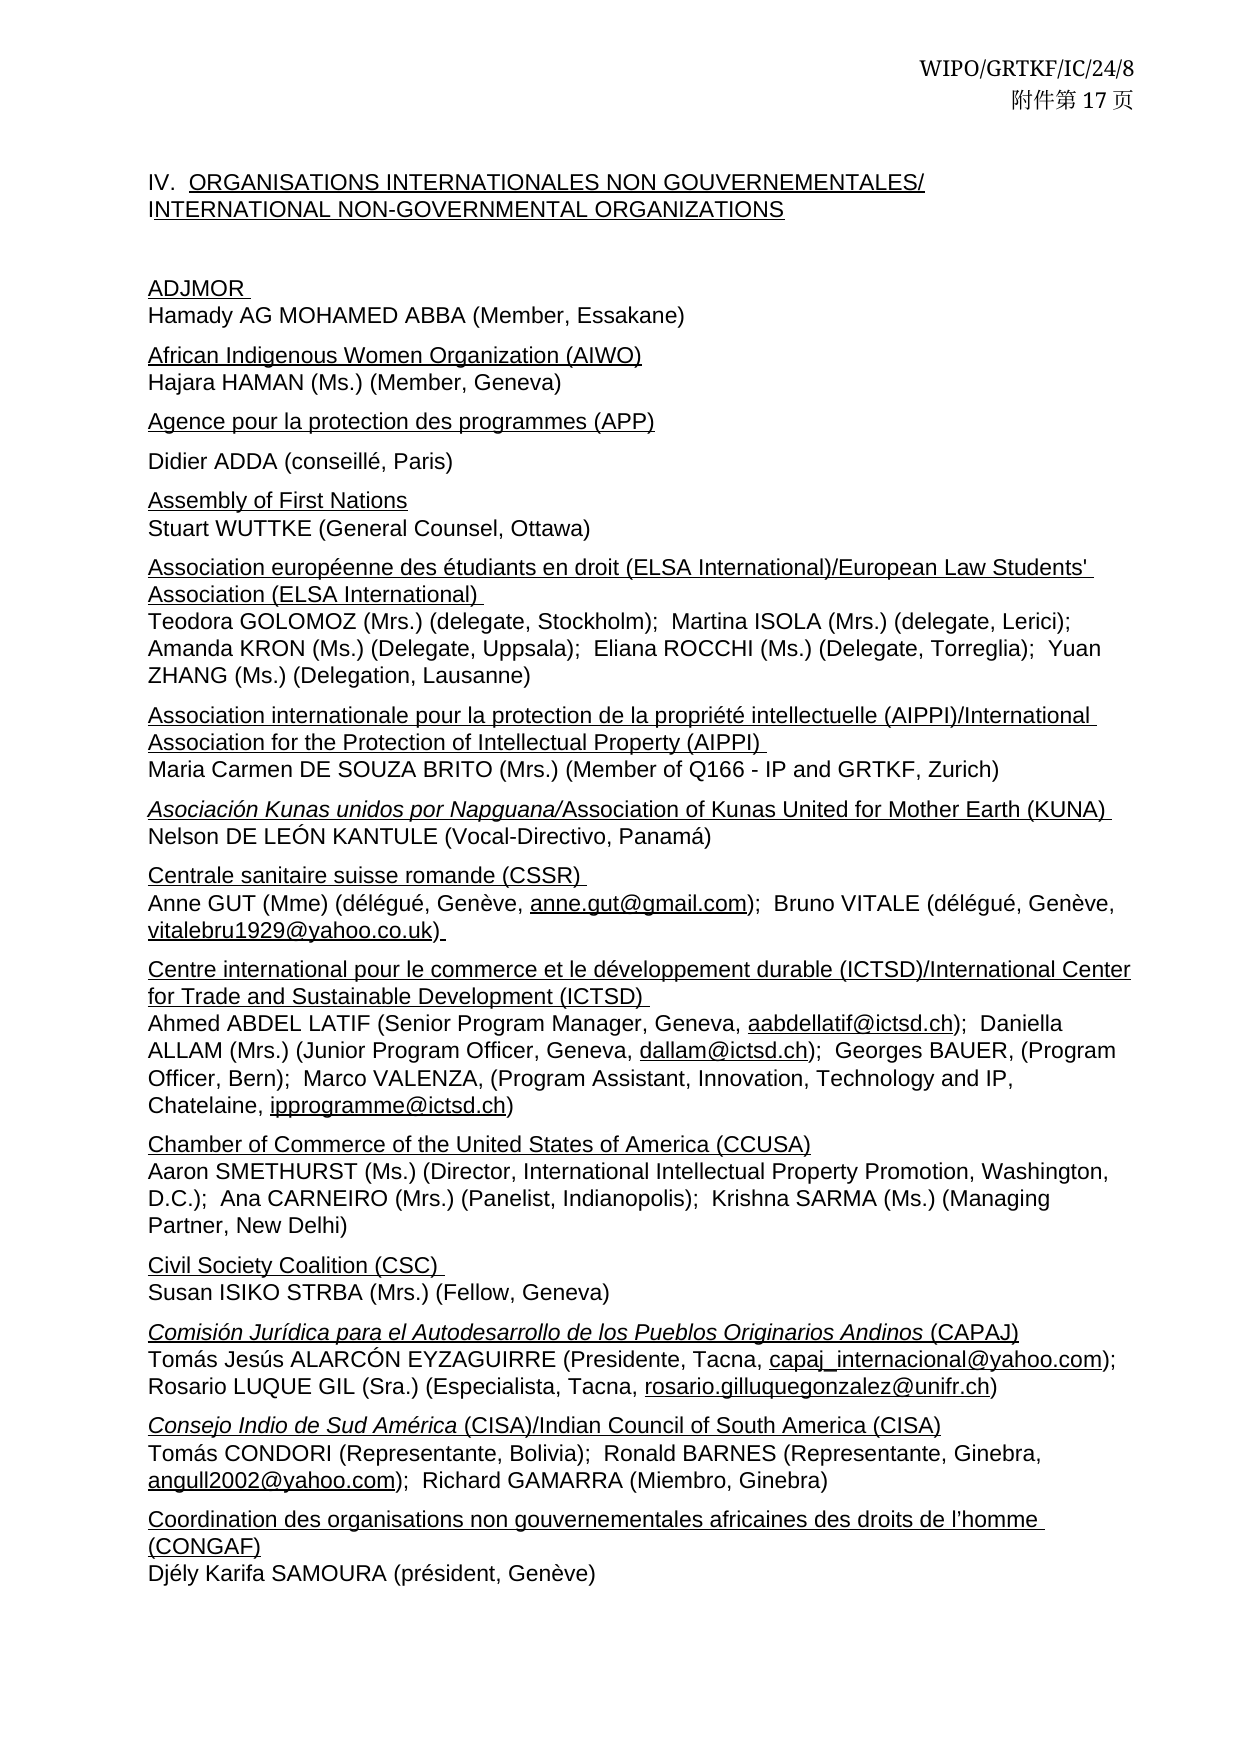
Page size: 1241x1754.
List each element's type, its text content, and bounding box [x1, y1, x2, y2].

text Agence pour la protection des programmes (APP) [148, 408, 1134, 435]
text IV. Organisations internationales non Gouvernementales/ International Non-Governmental Organizations [148, 168, 1134, 223]
text Association européenne des étudiants en droit (ELSA International)/European Law Students' Association (ELSA International) Teodora GOLOMOZ (Mrs.) (delegate, Stockholm); Martina ISOLA (Mrs.) (delegate, Lerici); Amanda KRON (Ms.) (Delegate, Uppsala); Eliana ROCCHI (Ms.) (Delegate, Torreglia); Yuan ZHANG (Ms.) (Delegation, Lausanne) [148, 554, 1134, 689]
text ADJMOR Hamady AG MOHAMED ABBA (Member, Essakane) [148, 275, 1134, 329]
text Asociación Kunas unidos por Napguana/Association of Kunas United for Mother Earth (KUNA) Nelson DE LEÓN KANTULE (Vocal-Directivo, Panamá) [148, 796, 1134, 850]
text Chamber of Commerce of the United States of America (CCUSA) Aaron SMETHURST (Ms.) (Director, International Intellectual Property Promotion, Washington, D.C.); Ana CARNEIRO (Mrs.) (Panelist, Indianopolis); Krishna SARMA (Ms.) (Managing Partner, New Delhi) [148, 1131, 1134, 1239]
text Centrale sanitaire suisse romande (CSSR) Anne GUT (Mme) (délégué, Genève, anne.gut@gmail.com); Bruno VITALE (délégué, Genève, vitalebru1929@yahoo.co.uk) [148, 862, 1134, 943]
text Coordination des organisations non gouvernementales africaines des droits de l’homme (CONGAF) Djély Karifa SAMOURA (président, Genève) [148, 1506, 1134, 1587]
text Association internationale pour la protection de la propriété intellectuelle (AIPPI)/International Association for the Protection of Intellectual Property (AIPPI) Maria Carmen DE SOUZA BRITO (Mrs.) (Member of Q166 - IP and GRTKF, Zurich) [148, 702, 1134, 783]
text Consejo Indio de Sud América (CISA)/Indian Council of South America (CISA) Tomás CONDORI (Representante, Bolivia); Ronald BARNES (Representante, Ginebra, angull2002@yahoo.com); Richard GAMARRA (Miembro, Ginebra) [148, 1412, 1134, 1493]
text Comisión Jurídica para el Autodesarrollo de los Pueblos Originarios Andinos (CAPAJ) Tomás Jesús ALARCÓN EYZAGUIRRE (Presidente, Tacna, capaj_internacional@yahoo.com); Rosario LUQUE GIL (Sra.) (Especialista, Tacna, rosario.gilluquegonzalez@unifr.ch) [148, 1318, 1134, 1400]
text Civil Society Coalition (CSC) Susan ISIKO STRBA (Mrs.) (Fellow, Geneva) [148, 1252, 1134, 1306]
text Centre international pour le commerce et le développement durable (ICTSD)/International Center for Trade and Sustainable Development (ICTSD) Ahmed ABDEL LATIF (Senior Program Manager, Geneva, aabdellatif@ictsd.ch); Daniella ALLAM (Mrs.) (Junior Program Officer, Geneva, dallam@ictsd.ch); Georges BAUER, (Program Officer, Bern); Marco VALENZA, (Program Assistant, Innovation, Technology and IP, Chatelaine, ipprogramme@ictsd.ch) [148, 956, 1134, 1118]
text Assembly of First Nations Stuart WUTTKE (General Counsel, Ottawa) [148, 487, 1134, 541]
text African Indigenous Women Organization (AIWO) Hajara HAMAN (Ms.) (Member, Geneva) [148, 341, 1134, 396]
text Didier ADDA (conseillé, Paris) [148, 448, 1134, 475]
